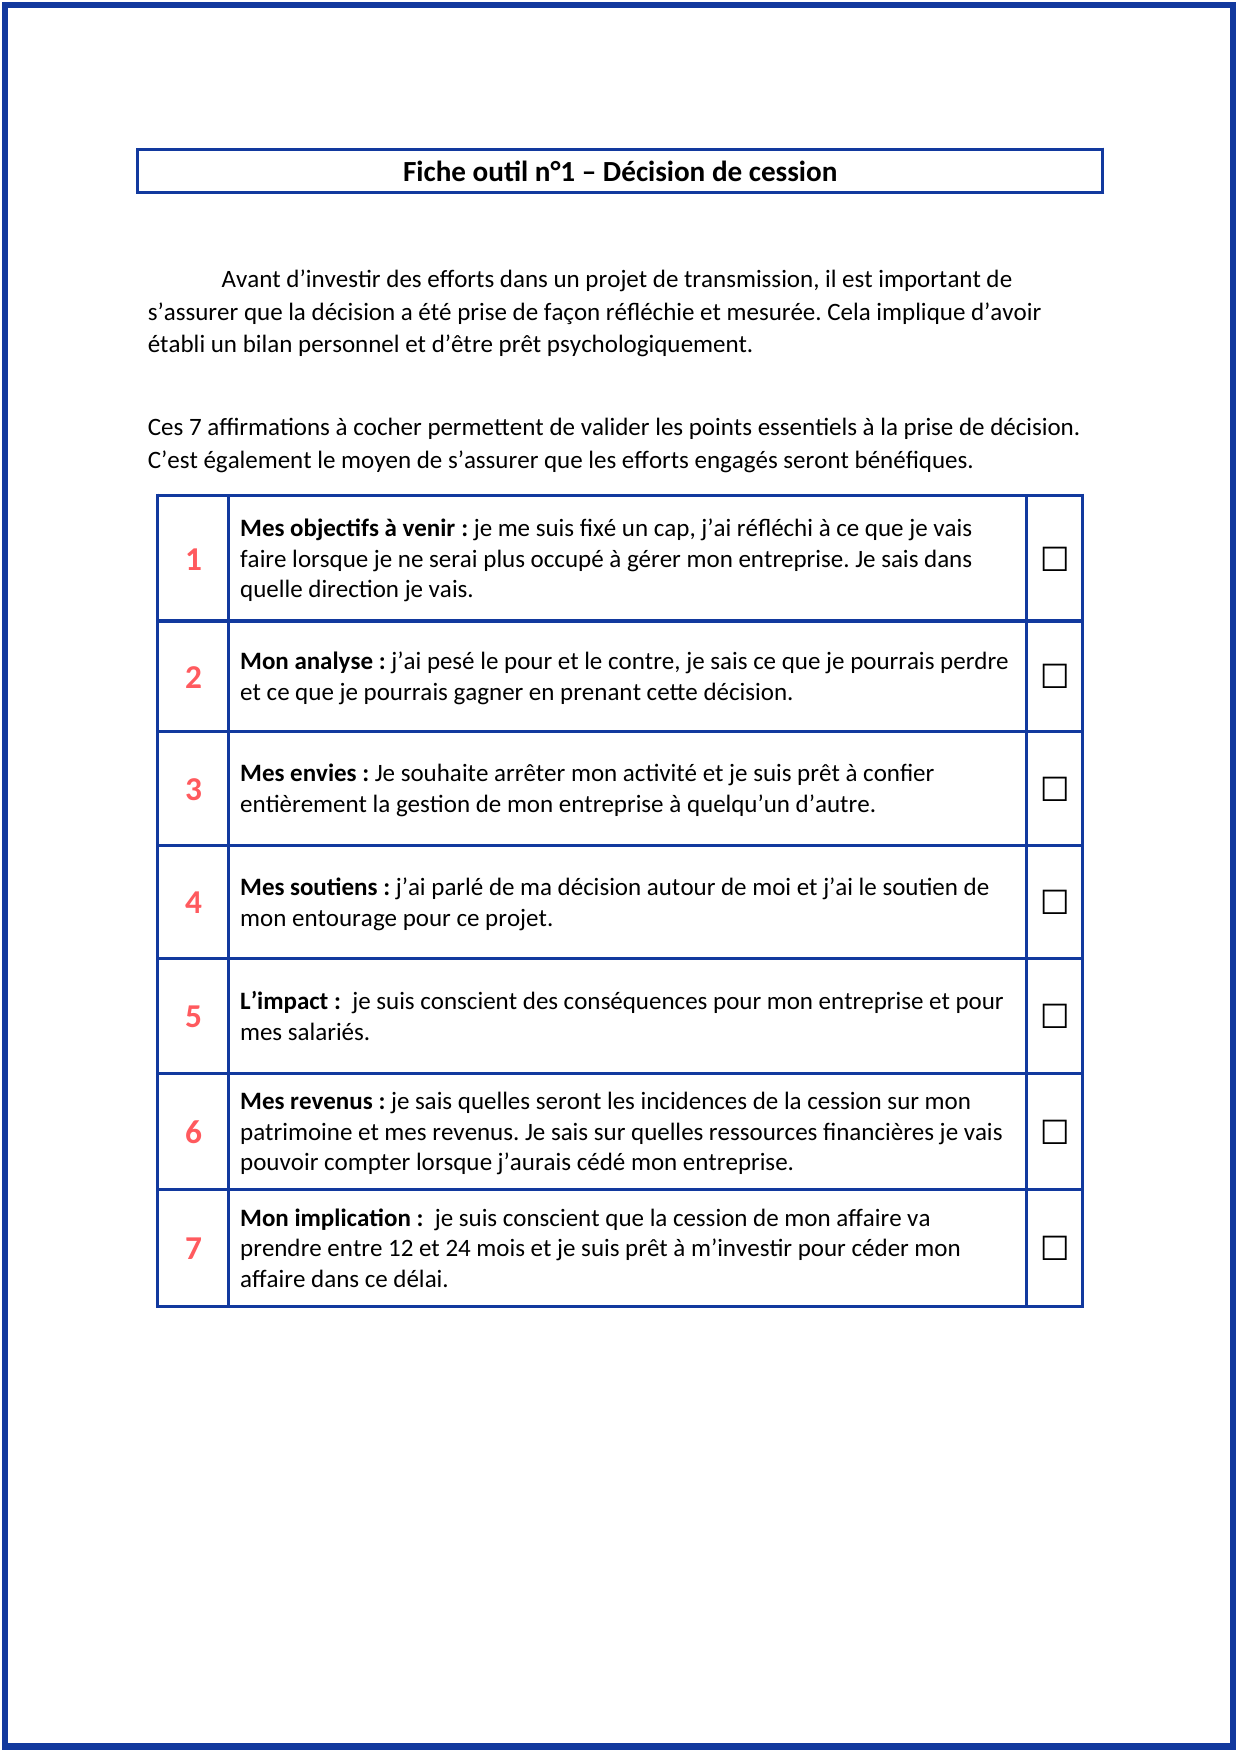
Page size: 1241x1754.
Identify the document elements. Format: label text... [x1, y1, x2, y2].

table_cell Mes revenus : je sais quelles seront les incidences de la cession sur mon patrimoine et mes revenus. Je sais sur quelles ressources financières je vais pouvoir compter lorsque j’aurais cédé mon entreprise. [230, 1075, 1025, 1188]
table_cell L’impact : je suis conscient des conséquences pour mon entreprise et pour mes salariés. [230, 960, 1025, 1072]
table_header 1 [159, 497, 227, 619]
table_cell 3 [159, 733, 227, 843]
text Ces 7 affirmations à cocher permettent de valider les points essentiels à la prise de décision. C’est également le moyen de s’assurer que les efforts engagés seront bénéfiques. [148, 378, 1093, 474]
table_cell 5 [159, 960, 227, 1072]
text Avant d’investir des efforts dans un projet de transmission, il est important de s’assurer que la décision a été prise de façon réfléchie et mesurée. Cela implique d’avoir établi un bilan personnel et d’être prêt psychologiquement. [148, 263, 1093, 359]
table_cell Mon analyse : j’ai pesé le pour et le contre, je sais ce que je pourrais perdre et ce que je pourrais gagner en prenant cette décision. [230, 623, 1025, 729]
table_cell Mes envies : Je souhaite arrêter mon activité et je suis prêt à confier entièrement la gestion de mon entreprise à quelqu’un d’autre. [230, 733, 1025, 843]
table_cell 2 [159, 623, 227, 729]
table_cell 4 [159, 847, 227, 957]
table_cell 6 [159, 1075, 227, 1188]
table_cell 7 [159, 1191, 227, 1304]
table_cell Mes soutiens : j’ai parlé de ma décision autour de moi et j’ai le soutien de mon entourage pour ce projet. [230, 847, 1025, 957]
text Fiche outil n°1 – Décision de cession [139, 151, 1101, 191]
table_cell Mon implication : je suis conscient que la cession de mon affaire va prendre entre 12 et 24 mois et je suis prêt à m’investir pour céder mon affaire dans ce délai. [230, 1191, 1025, 1304]
table_header Mes objectifs à venir : je me suis fixé un cap, j’ai réfléchi à ce que je vais faire lorsque je ne serai plus occupé à gérer mon entreprise. Je sais dans quelle direction je vais. [230, 497, 1025, 619]
